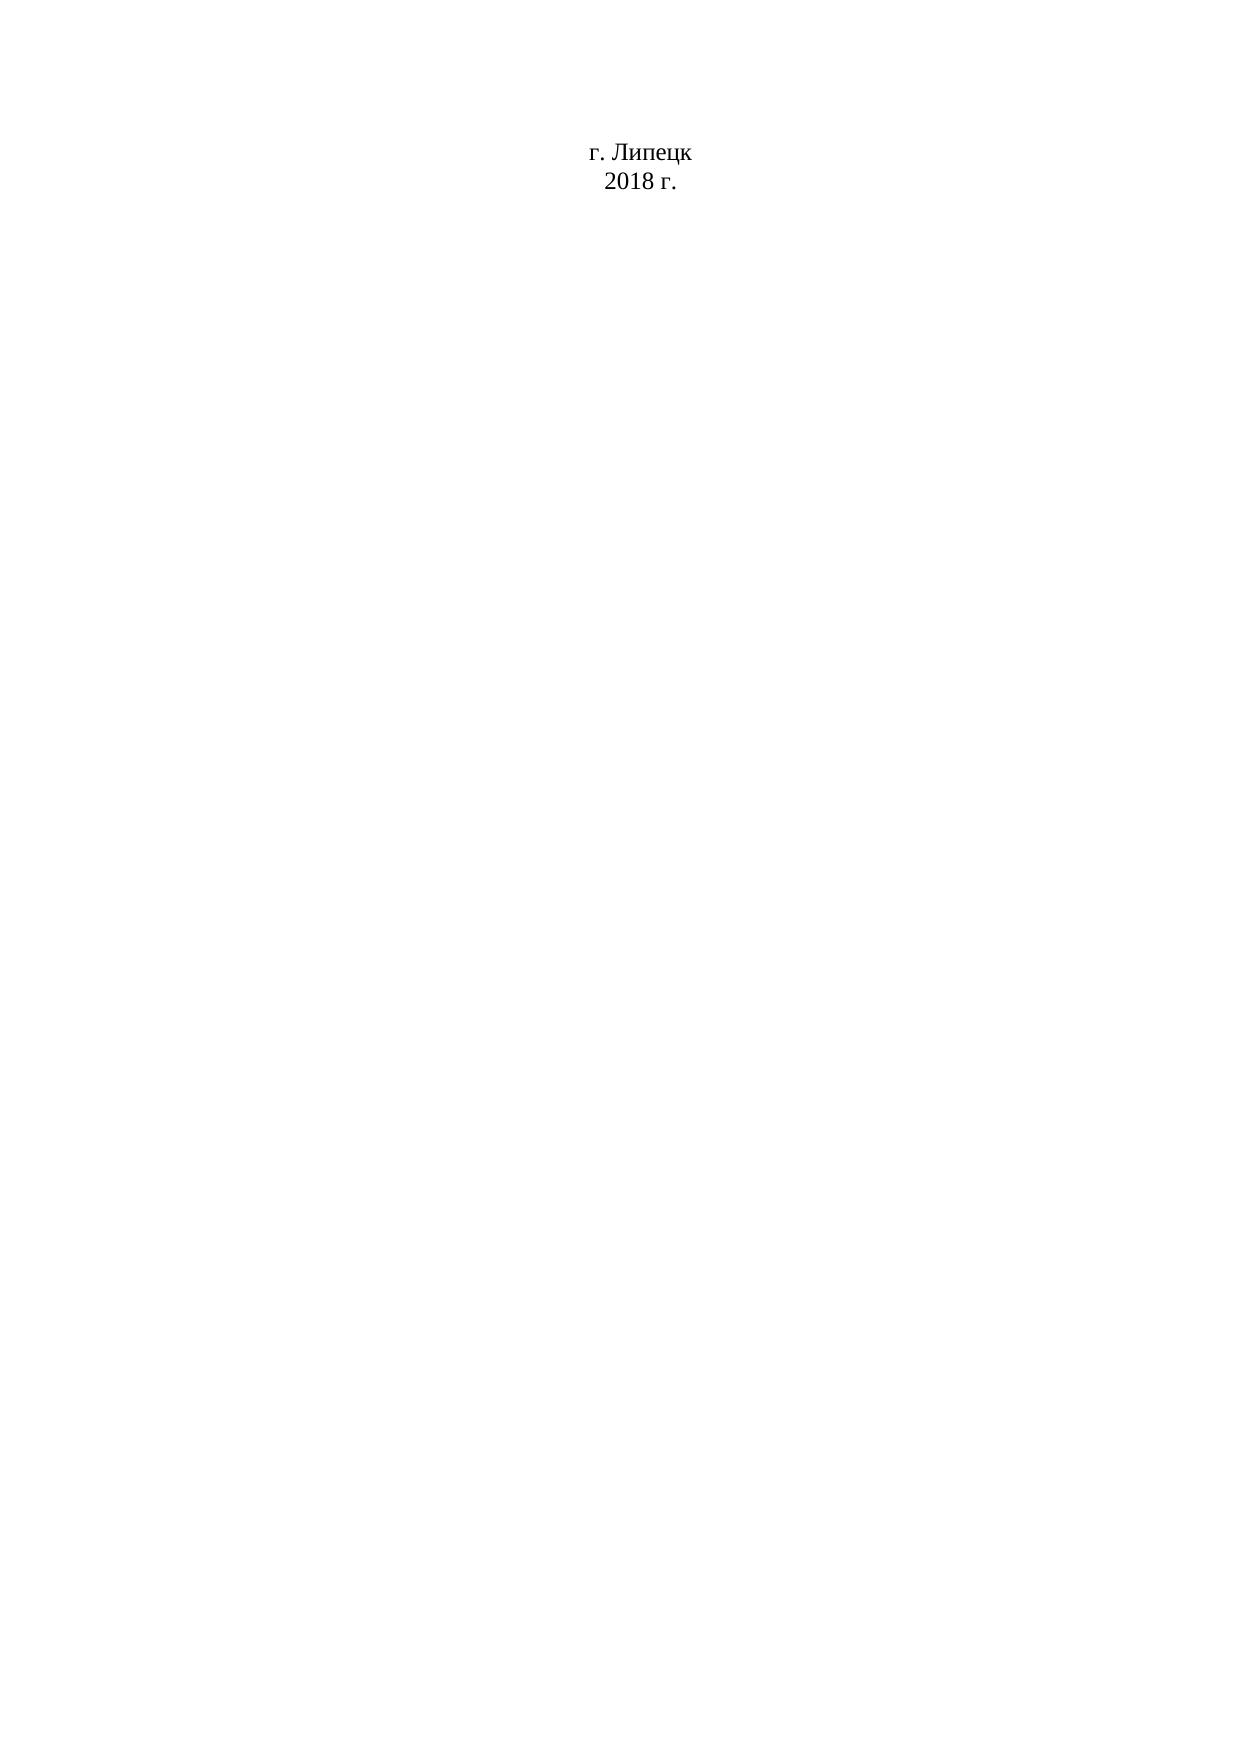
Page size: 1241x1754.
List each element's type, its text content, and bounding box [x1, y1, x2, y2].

text г. Липецк 2018 г. [129, 137, 1152, 195]
